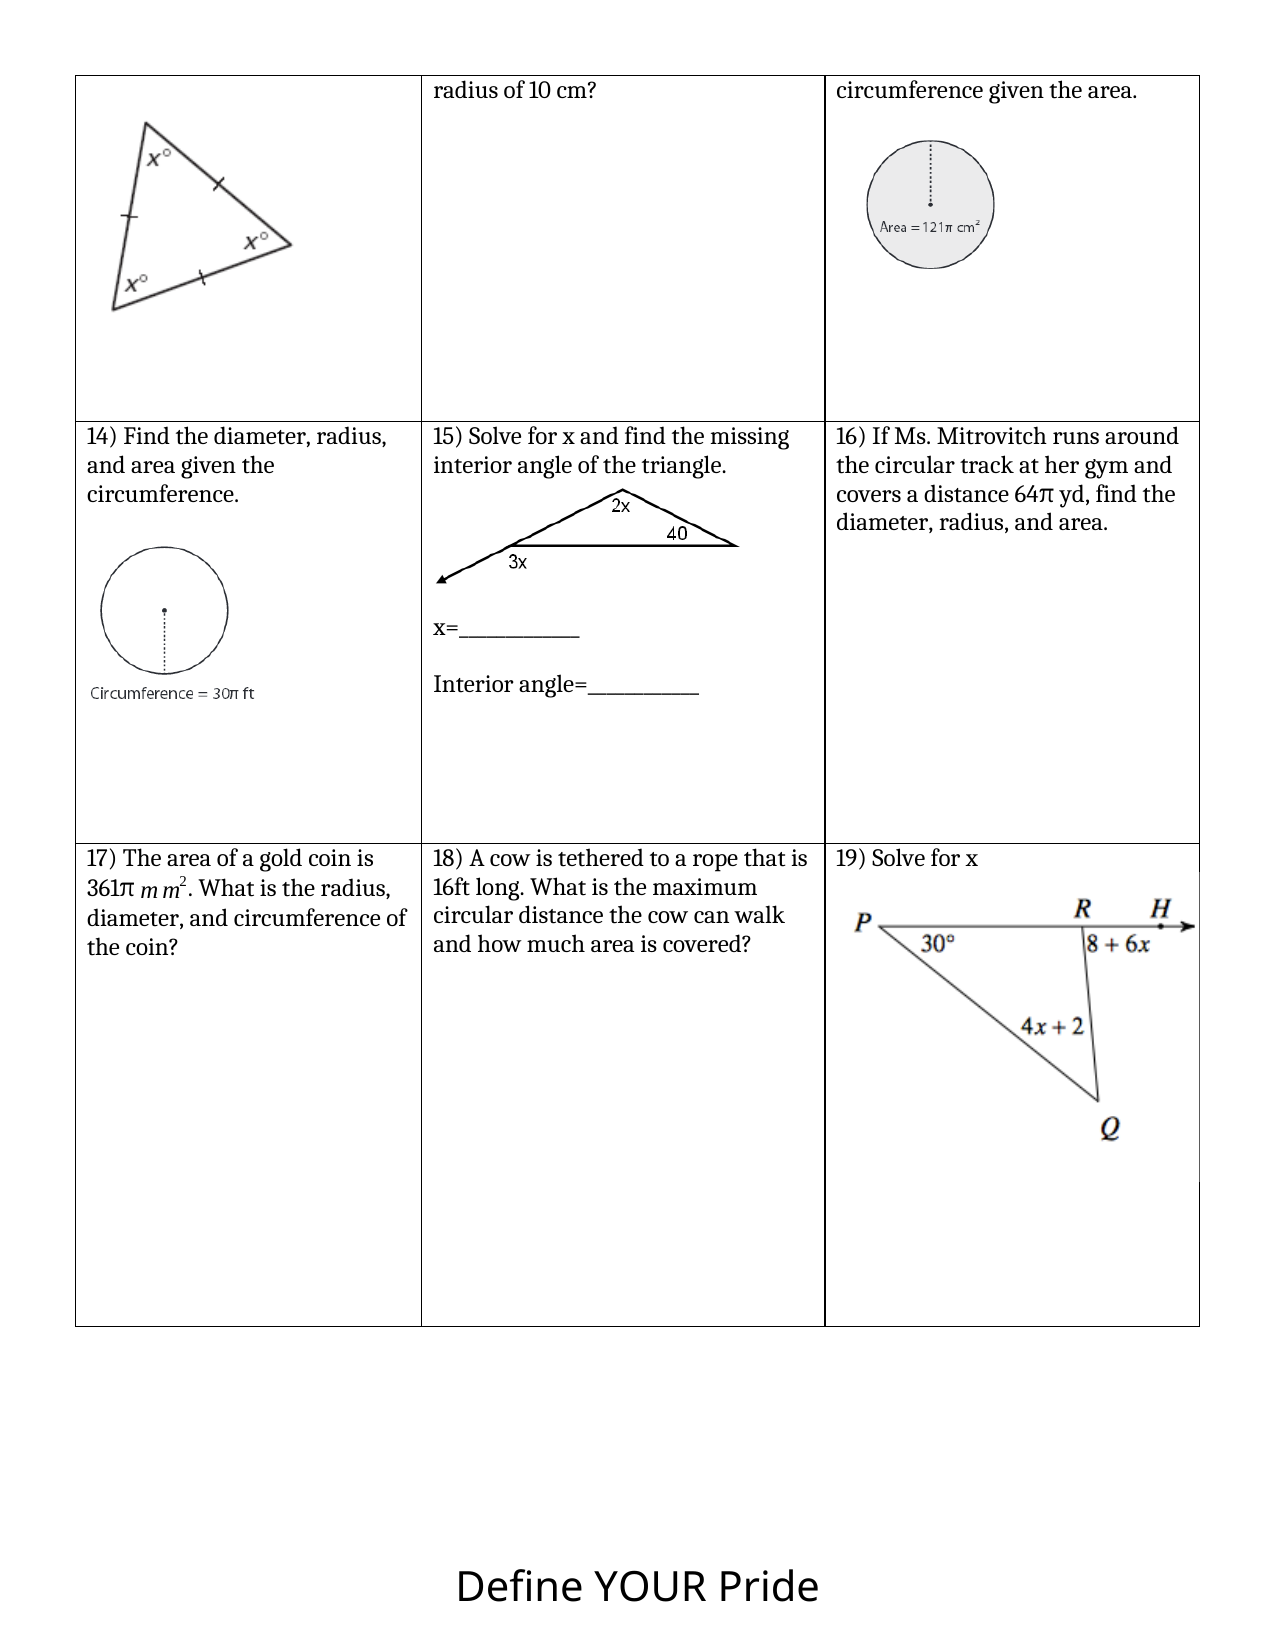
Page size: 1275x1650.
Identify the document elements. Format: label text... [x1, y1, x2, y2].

table_cell 18) A cow is tethered to a rope that is 16ft long. What is the maximum circular distance the cow can walk and how much area is covered? [422, 844, 824, 1326]
picture [86, 537, 267, 709]
table_cell 17) The area of a gold coin is 361π . What is the radius, diameter, and circumference of the coin? [76, 844, 421, 1326]
table_cell 15) Solve for x and find the missing interior angle of the triangle. x=_____________ Interior angle=____________ [422, 422, 824, 843]
picture [836, 133, 1010, 276]
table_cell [826, 76, 1199, 421]
picture [836, 872, 1200, 1182]
table_cell 19) Solve for x [826, 844, 1199, 1326]
table_cell 16) If Ms. Mitrovitch runs around the circular track at her gym and covers a distance 64π yd, find the diameter, radius, and area. [826, 422, 1199, 843]
picture [433, 479, 758, 584]
picture [110, 116, 295, 317]
table_cell 11) Solve for x. [76, 76, 421, 421]
table_cell 14) Find the diameter, radius, and area given the circumference. [76, 422, 421, 843]
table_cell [422, 76, 824, 421]
